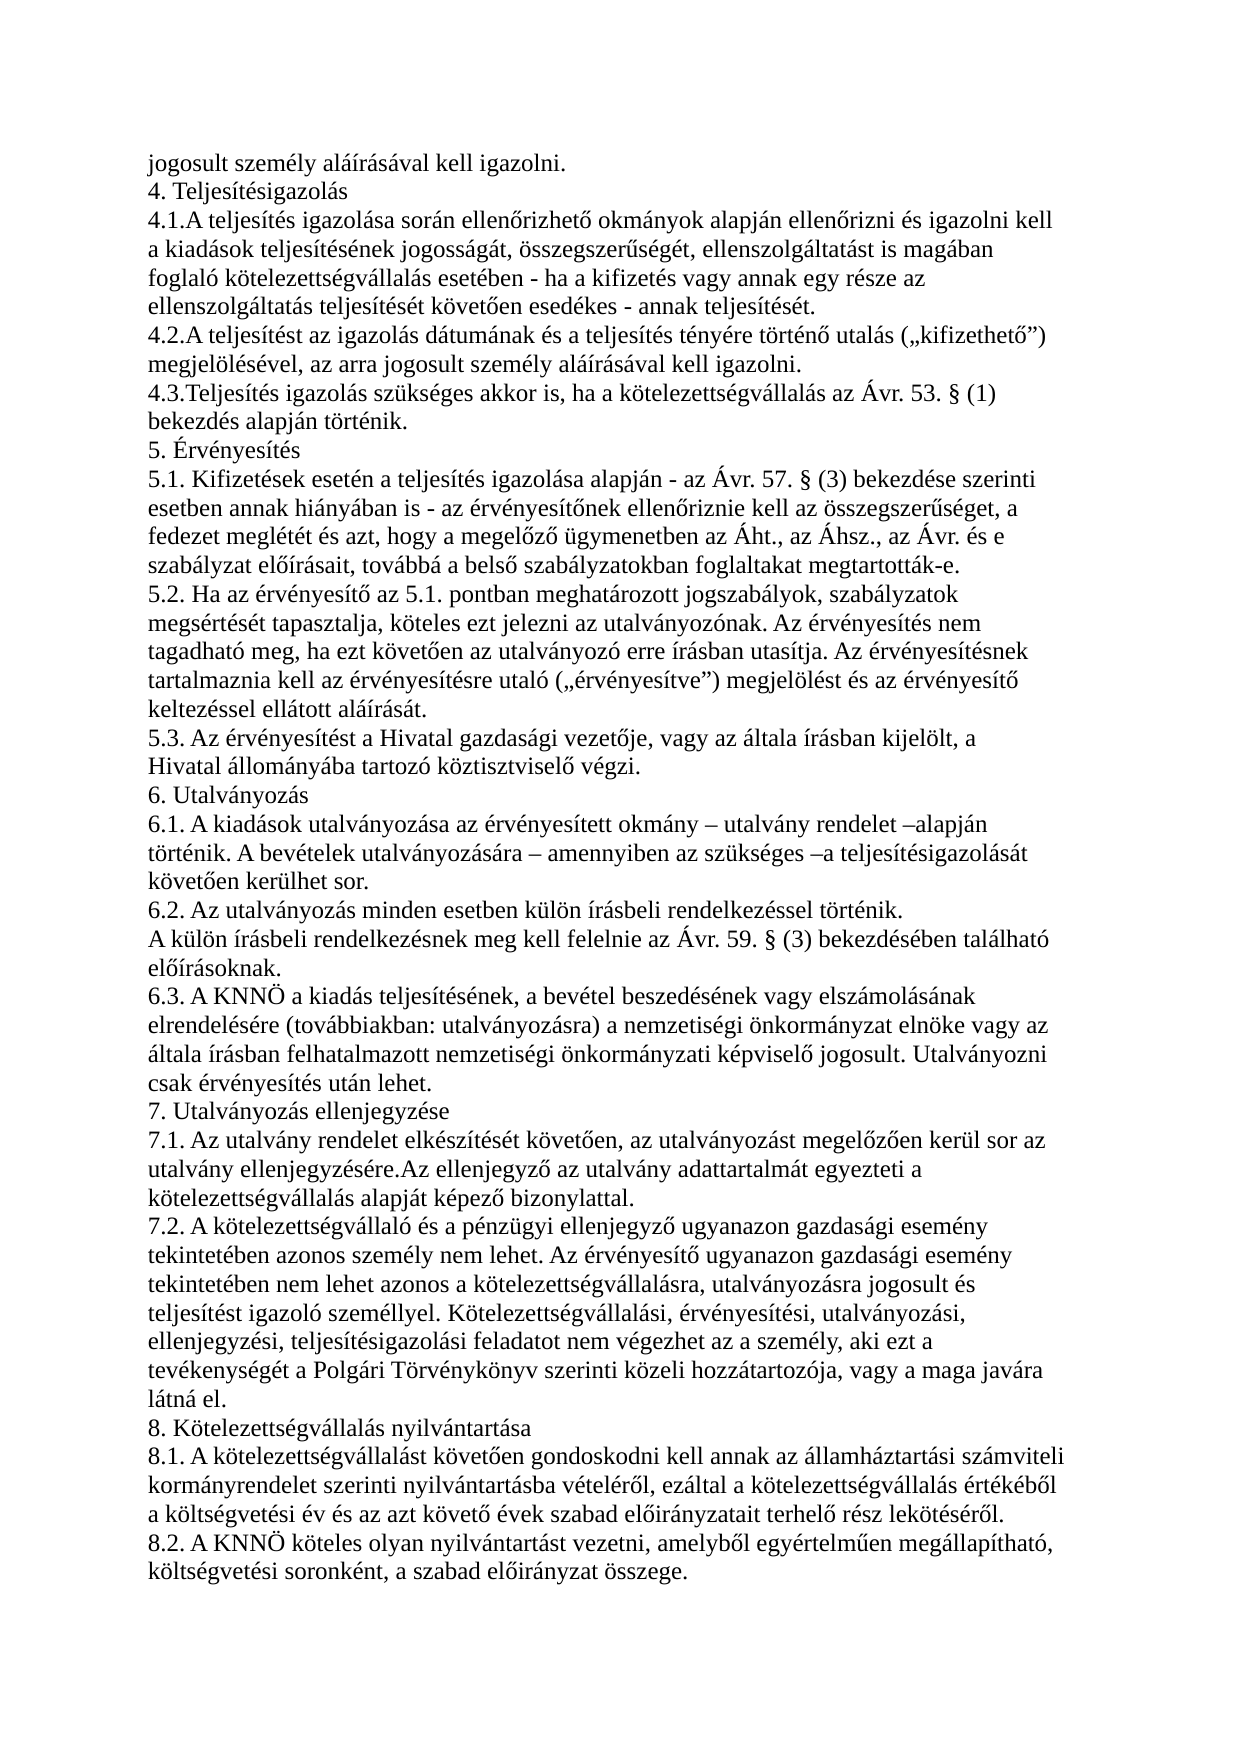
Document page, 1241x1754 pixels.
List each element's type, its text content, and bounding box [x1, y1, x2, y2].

text ellenszolgáltatás teljesítését követően esedékes - annak teljesítését. [148, 291, 1093, 320]
text a költségvetési év és az azt követő évek szabad előirányzatait terhelő rész lekötéséről. [148, 1499, 1093, 1528]
text 4.2.A teljesítést az igazolás dátumának és a teljesítés tényére történő utalás („kifizethető”) [148, 320, 1093, 349]
text 7. Utalványozás ellenjegyzése [148, 1096, 1093, 1125]
text költségvetési soronként, a szabad előirányzat összege. [148, 1556, 1093, 1585]
text elrendelésére (továbbiakban: utalványozásra) a nemzetiségi önkormányzat elnöke vagy az [148, 1010, 1093, 1039]
text utalvány ellenjegyzésére.Az ellenjegyző az utalvány adattartalmát egyezteti a kötelezettségvállalás alapját képező bizonylattal. [148, 1154, 1093, 1211]
text 4. Teljesítésigazolás [148, 176, 1093, 205]
text 8.1. A kötelezettségvállalást követően gondoskodni kell annak az államháztartási számviteli [148, 1441, 1093, 1470]
text 6.2. Az utalványozás minden esetben külön írásbeli rendelkezéssel történik. [148, 895, 1093, 924]
text kormányrendelet szerinti nyilvántartásba vételéről, ezáltal a kötelezettségvállalás értékéből [148, 1470, 1093, 1499]
text Hivatal állományába tartozó köztisztviselő végzi. [148, 751, 1093, 780]
text teljesítést igazoló személlyel. Kötelezettségvállalási, érvényesítési, utalványozási, [148, 1298, 1093, 1326]
text 8. Kötelezettségvállalás nyilvántartása [148, 1413, 1093, 1441]
text 6.1. A kiadások utalványozása az érvényesített okmány – utalvány rendelet –alapján [148, 809, 1093, 838]
text 7.1. Az utalvány rendelet elkészítését követően, az utalványozást megelőzően kerül sor az [148, 1125, 1093, 1154]
text általa írásban felhatalmazott nemzetiségi önkormányzati képviselő jogosult. Utalványozni csak érvényesítés után lehet. [148, 1039, 1093, 1096]
text előírásoknak. [148, 953, 1093, 981]
text 5.2. Ha az érvényesítő az 5.1. pontban meghatározott jogszabályok, szabályzatok [148, 579, 1093, 608]
text tekintetében azonos személy nem lehet. Az érvényesítő ugyanazon gazdasági esemény [148, 1240, 1093, 1269]
text fedezet meglétét és azt, hogy a megelőző ügymenetben az Áht., az Áhsz., az Ávr. és e [148, 521, 1093, 550]
text tagadható meg, ha ezt követően az utalványozó erre írásban utasítja. Az érvényesítésnek tartalmaznia kell az érvényesítésre utaló („érvényesítve”) megjelölést és az érvényesítő keltezéssel ellátott aláírását. [148, 636, 1093, 723]
text esetben annak hiányában is - az érvényesítőnek ellenőriznie kell az összegszerűséget, a [148, 493, 1093, 521]
text foglaló kötelezettségvállalás esetében - ha a kifizetés vagy annak egy része az [148, 263, 1093, 291]
text 5.3. Az érvényesítést a Hivatal gazdasági vezetője, vagy az általa írásban kijelölt, a [148, 723, 1093, 751]
text tevékenységét a Polgári Törvénykönyv szerinti közeli hozzátartozója, vagy a maga javára [148, 1355, 1093, 1384]
text bekezdés alapján történik. [148, 406, 1093, 435]
text 8.2. A KNNÖ köteles olyan nyilvántartást vezetni, amelyből egyértelműen megállapítható, [148, 1528, 1093, 1556]
text történik. A bevételek utalványozására – amennyiben az szükséges –a teljesítésigazolását [148, 838, 1093, 866]
text megjelölésével, az arra jogosult személy aláírásával kell igazolni. [148, 349, 1093, 378]
text 6.3. A KNNÖ a kiadás teljesítésének, a bevétel beszedésének vagy elszámolásának [148, 981, 1093, 1010]
text 5.1. Kifizetések esetén a teljesítés igazolása alapján - az Ávr. 57. § (3) bekezdése szerinti [148, 464, 1093, 493]
text 4.1.A teljesítés igazolása során ellenőrizhető okmányok alapján ellenőrizni és igazolni kell [148, 205, 1093, 234]
text szabályzat előírásait, továbbá a belső szabályzatokban foglaltakat megtartották-e. [148, 550, 1093, 579]
text 7.2. A kötelezettségvállaló és a pénzügyi ellenjegyző ugyanazon gazdasági esemény [148, 1211, 1093, 1240]
text ellenjegyzési, teljesítésigazolási feladatot nem végezhet az a személy, aki ezt a [148, 1326, 1093, 1355]
text 5. Érvényesítés [148, 435, 1093, 464]
text látná el. [148, 1384, 1093, 1413]
text megsértését tapasztalja, köteles ezt jelezni az utalványozónak. Az érvényesítés nem [148, 608, 1093, 636]
text 4.3.Teljesítés igazolás szükséges akkor is, ha a kötelezettségvállalás az Ávr. 53. § (1) [148, 378, 1093, 406]
text tekintetében nem lehet azonos a kötelezettségvállalásra, utalványozásra jogosult és [148, 1269, 1093, 1298]
text 6. Utalványozás [148, 780, 1093, 809]
text a kiadások teljesítésének jogosságát, összegszerűségét, ellenszolgáltatást is magában [148, 234, 1093, 263]
text követően kerülhet sor. [148, 866, 1093, 895]
text A külön írásbeli rendelkezésnek meg kell felelnie az Ávr. 59. § (3) bekezdésében található [148, 924, 1093, 953]
text jogosult személy aláírásával kell igazolni. [148, 148, 1093, 176]
